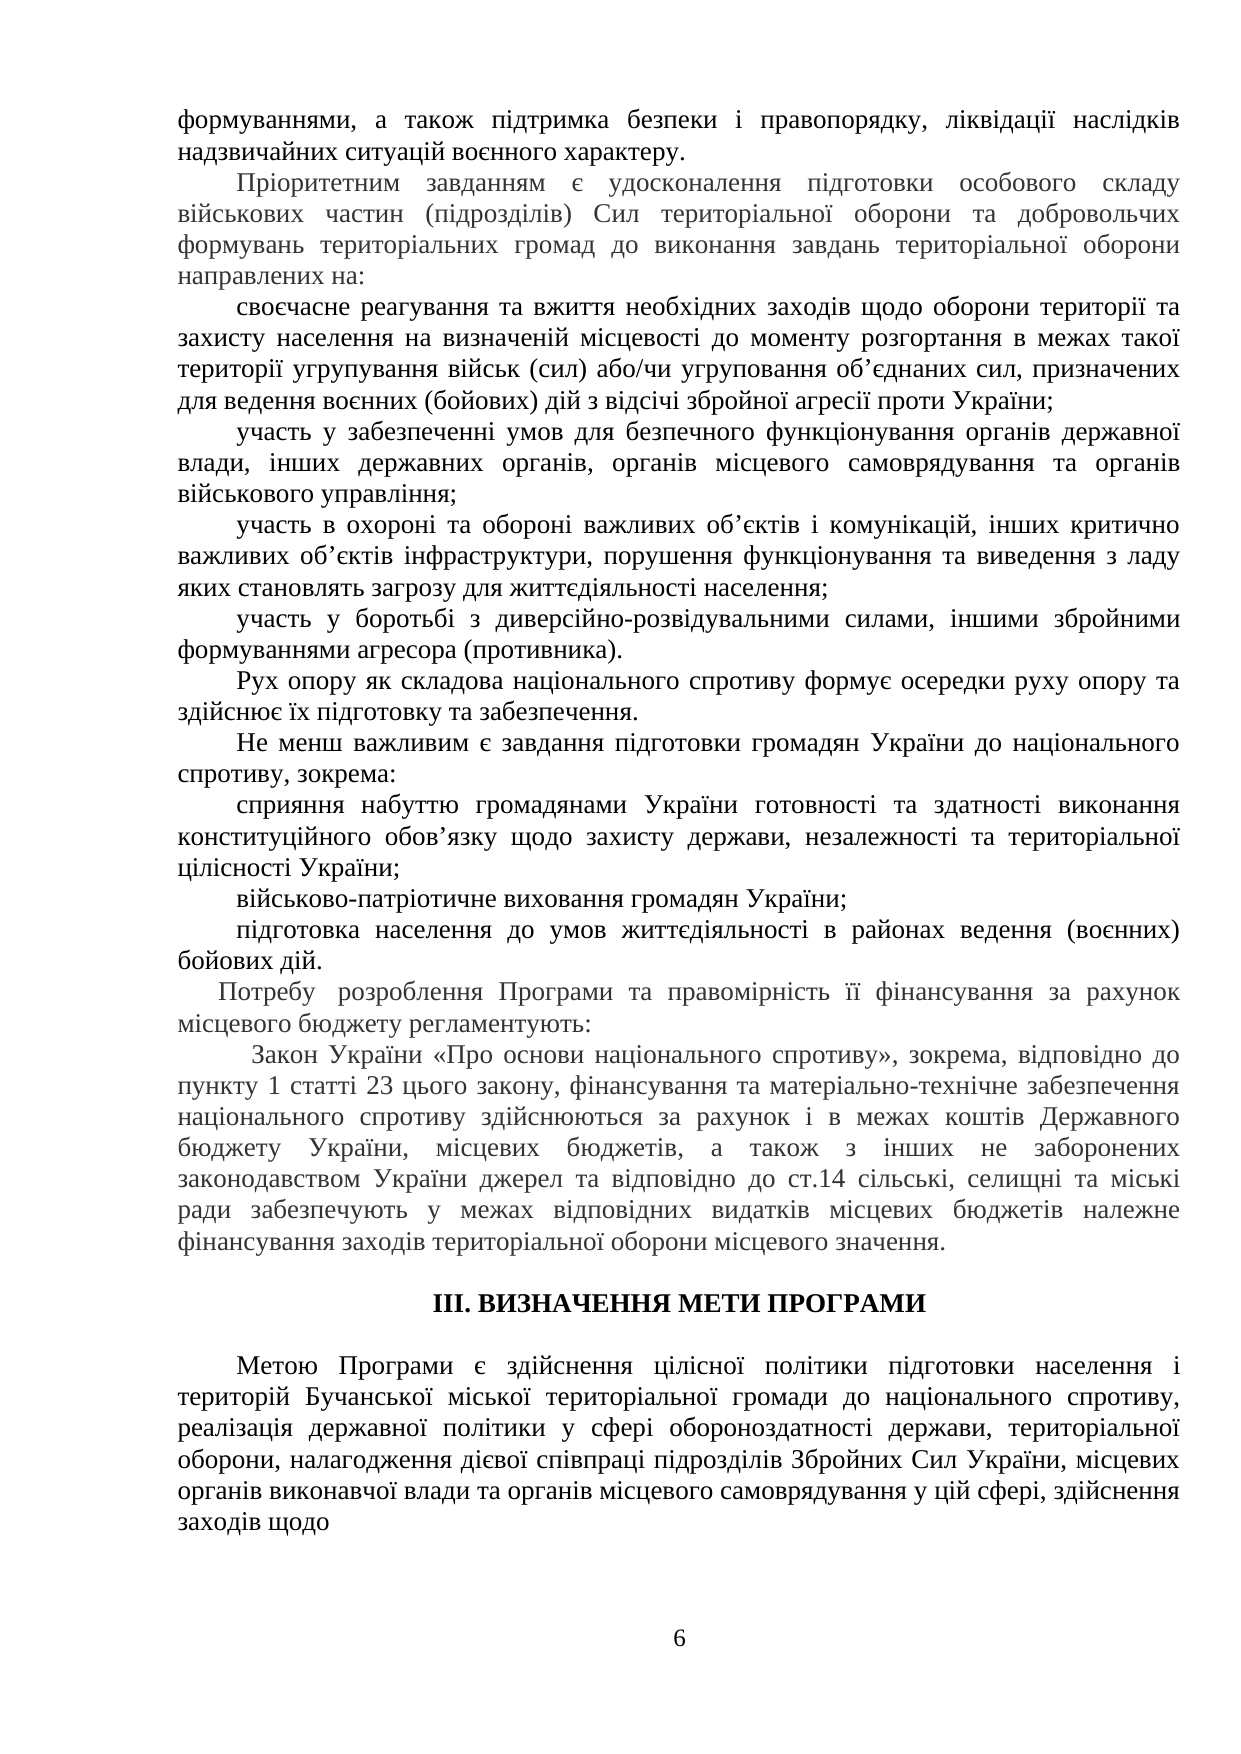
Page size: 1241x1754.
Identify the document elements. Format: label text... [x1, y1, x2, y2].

text участь у боротьбі з диверсійно-розвідувальними силами, іншими збройними формуваннями агресора (противника). [177, 602, 1181, 664]
text ІІІ. ВИЗНАЧЕННЯ МЕТИ ПРОГРАМИ [177, 1287, 1181, 1318]
text сприяння набуттю громадянами України готовності та здатності виконання конституційного обов’язку щодо захисту держави, незалежності та територіальної цілісності України; [177, 789, 1181, 882]
text Потребу розроблення Програми та правомірність її фінансування за рахунок місцевого бюджету регламентують: [177, 976, 1181, 1038]
text участь в охороні та обороні важливих об’єктів і комунікацій, інших критично важливих об’єктів інфраструктури, порушення функціонування та виведення з ладу яких становлять загрозу для життєдіяльності населення; [177, 508, 1181, 602]
text підготовка населення до умов життєдіяльності в районах ведення (воєнних) бойових дій. [177, 913, 1181, 976]
text своєчасне реагування та вжиття необхідних заходів щодо оборони території та захисту населення на визначеній місцевості до моменту розгортання в межах такої території угрупування військ (сил) або/чи угруповання об’єднаних сил, призначених для ведення воєнних (бойових) дій з відсічі збройної агресії проти України; [177, 290, 1181, 415]
text Рух опору як складова національного спротиву формує осередки руху опору та здійснює їх підготовку та забезпечення. [177, 664, 1181, 726]
text Пріоритетним завданням є удосконалення підготовки особового складу військових частин (підрозділів) Сил територіальної оборони та добровольчих формувань територіальних громад до виконання завдань територіальної оборони направлених на: [177, 166, 1181, 290]
text Закон України «Про основи національного спротиву», зокрема, відповідно до пункту 1 статті 23 цього закону, фінансування та матеріально-технічне забезпечення національного спротиву здійснюються за рахунок і в межах коштів Державного бюджету України, місцевих бюджетів, а також з інших не заборонених законодавством України джерел та відповідно до ст.14 сільські, селищні та міські ради забезпечують у межах відповідних видатків місцевих бюджетів належне фінансування заходів територіальної оборони місцевого значення. [177, 1038, 1181, 1256]
text Метою Програми є здійснення цілісної політики підготовки населення і територій Бучанської міської територіальної громади до національного спротиву, реалізація державної політики у сфері обороноздатності держави, територіальної оборони, налагодження дієвої співпраці підрозділів Збройних Сил України, місцевих органів виконавчої влади та органів місцевого самоврядування у цій сфері, здійснення заходів щодо [177, 1349, 1181, 1536]
text Не менш важливим є завдання підготовки громадян України до національного спротиву, зокрема: [177, 726, 1181, 789]
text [177, 103, 1181, 166]
text військово-патріотичне виховання громадян України; [177, 882, 1181, 913]
text участь у забезпеченні умов для безпечного функціонування органів державної влади, інших державних органів, органів місцевого самоврядування та органів військового управління; [177, 415, 1181, 508]
